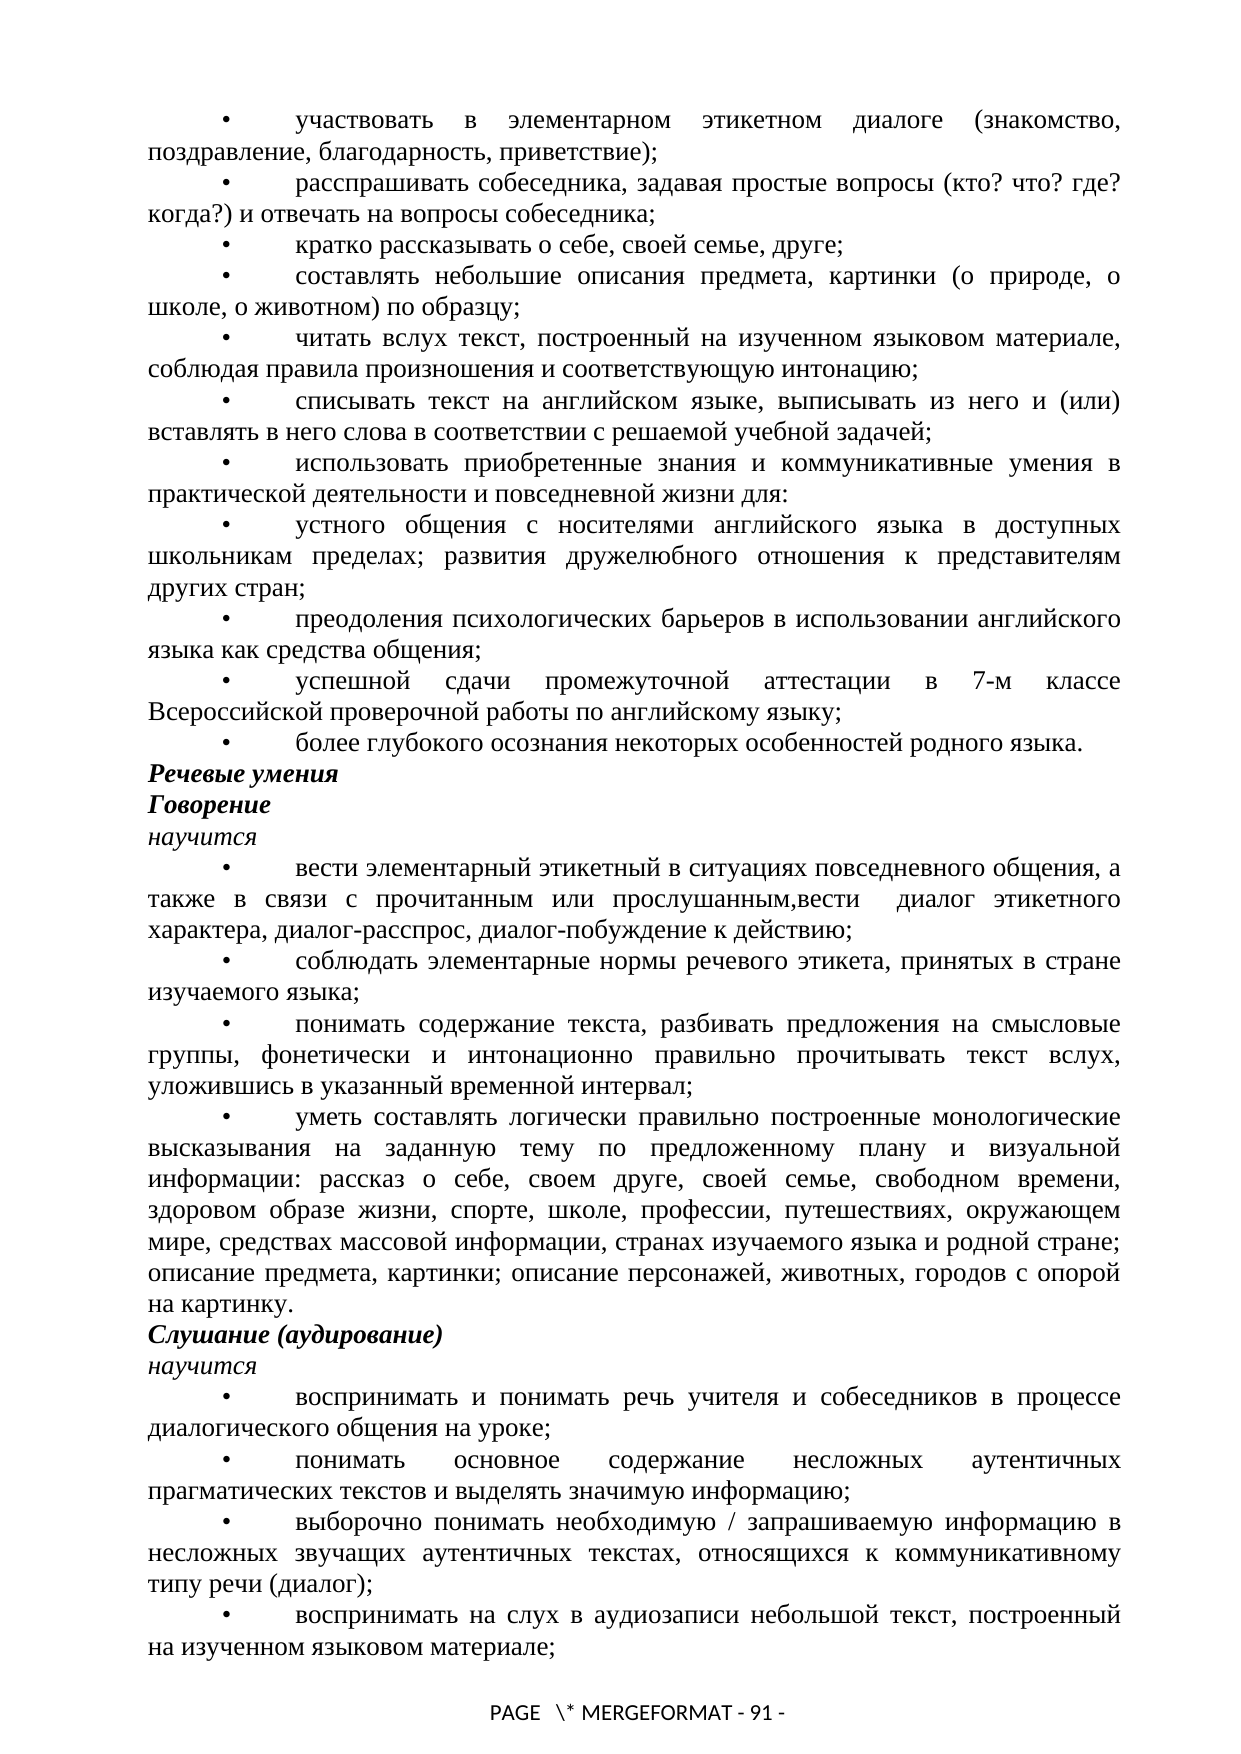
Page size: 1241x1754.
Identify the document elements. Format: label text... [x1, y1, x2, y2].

text • читать вслух текст, построенный на изученном языковом материале, соблюдая правила произношения и соответствующую интонацию; [148, 321, 1122, 384]
text Речевые умения [148, 757, 1122, 789]
text • расспрашивать собеседника, задавая простые вопросы (кто? что? где? когда?) и отвечать на вопросы собеседника; [148, 166, 1122, 228]
text • использовать приобретенные знания и коммуникативные умения в практической деятельности и повседневной жизни для: [148, 446, 1122, 508]
text • участвовать в элементарном этикетном диалоге (знакомство, поздравление, благодарность, приветствие); [148, 103, 1122, 166]
text Говорение [148, 789, 1122, 820]
text • успешной сдачи промежуточной аттестации в 7-м классе Всероссийской проверочной работы по английскому языку; [148, 664, 1122, 726]
text • составлять небольшие описания предмета, картинки (о природе, о школе, о животном) по образцу; [148, 259, 1122, 321]
text • понимать содержание текста, разбивать предложения на смысловые группы, фонетически и интонационно правильно прочитывать текст вслух, уложившись в указанный временной интервал; [148, 1007, 1122, 1100]
text • воспринимать и понимать речь учителя и собеседников в процессе диалогического общения на уроке; [148, 1380, 1122, 1443]
text Слушание (аудирование) [148, 1318, 1122, 1349]
text • воспринимать на слух в аудиозаписи небольшой текст, построенный на изученном языковом материале; [148, 1598, 1122, 1661]
text научится [148, 820, 1122, 851]
text • понимать основное содержание несложных аутентичных прагматических текстов и выделять значимую информацию; [148, 1443, 1122, 1505]
text • вести элементарный этикетный в ситуациях повседневного общения, а также в связи с прочитанным или прослушанным,вести диалог этикетного характера, диалог-расспрос, диалог-побуждение к действию; [148, 851, 1122, 944]
text • соблюдать элементарные нормы речевого этикета, принятых в стране изучаемого языка; [148, 944, 1122, 1007]
text • списывать текст на английском языке, выписывать из него и (или) вставлять в него слова в соответствии с решаемой учебной задачей; [148, 384, 1122, 446]
text • более глубокого осознания некоторых особенностей родного языка. [148, 726, 1122, 757]
text • кратко рассказывать о себе, своей семье, друге; [148, 228, 1122, 259]
text • устного общения с носителями английского языка в доступных школьникам пределах; развития дружелюбного отношения к представителям других стран; [148, 508, 1122, 602]
text научится [148, 1349, 1122, 1380]
text • выборочно понимать необходимую / запрашиваемую информацию в несложных звучащих аутентичных текстах, относящихся к коммуникативному типу речи (диалог); [148, 1505, 1122, 1598]
text • преодоления психологических барьеров в использовании английского языка как средства общения; [148, 602, 1122, 664]
text • уметь составлять логически правильно построенные монологические высказывания на заданную тему по предложенному плану и визуальной информации: рассказ о себе, своем друге, своей семье, свободном времени, здоровом образе жизни, спорте, школе, профессии, путешествиях, окружающем мире, средствах массовой информации, странах изучаемого языка и родной стране; описание предмета, картинки; описание персонажей, животных, городов с опорой на картинку. [148, 1100, 1122, 1318]
